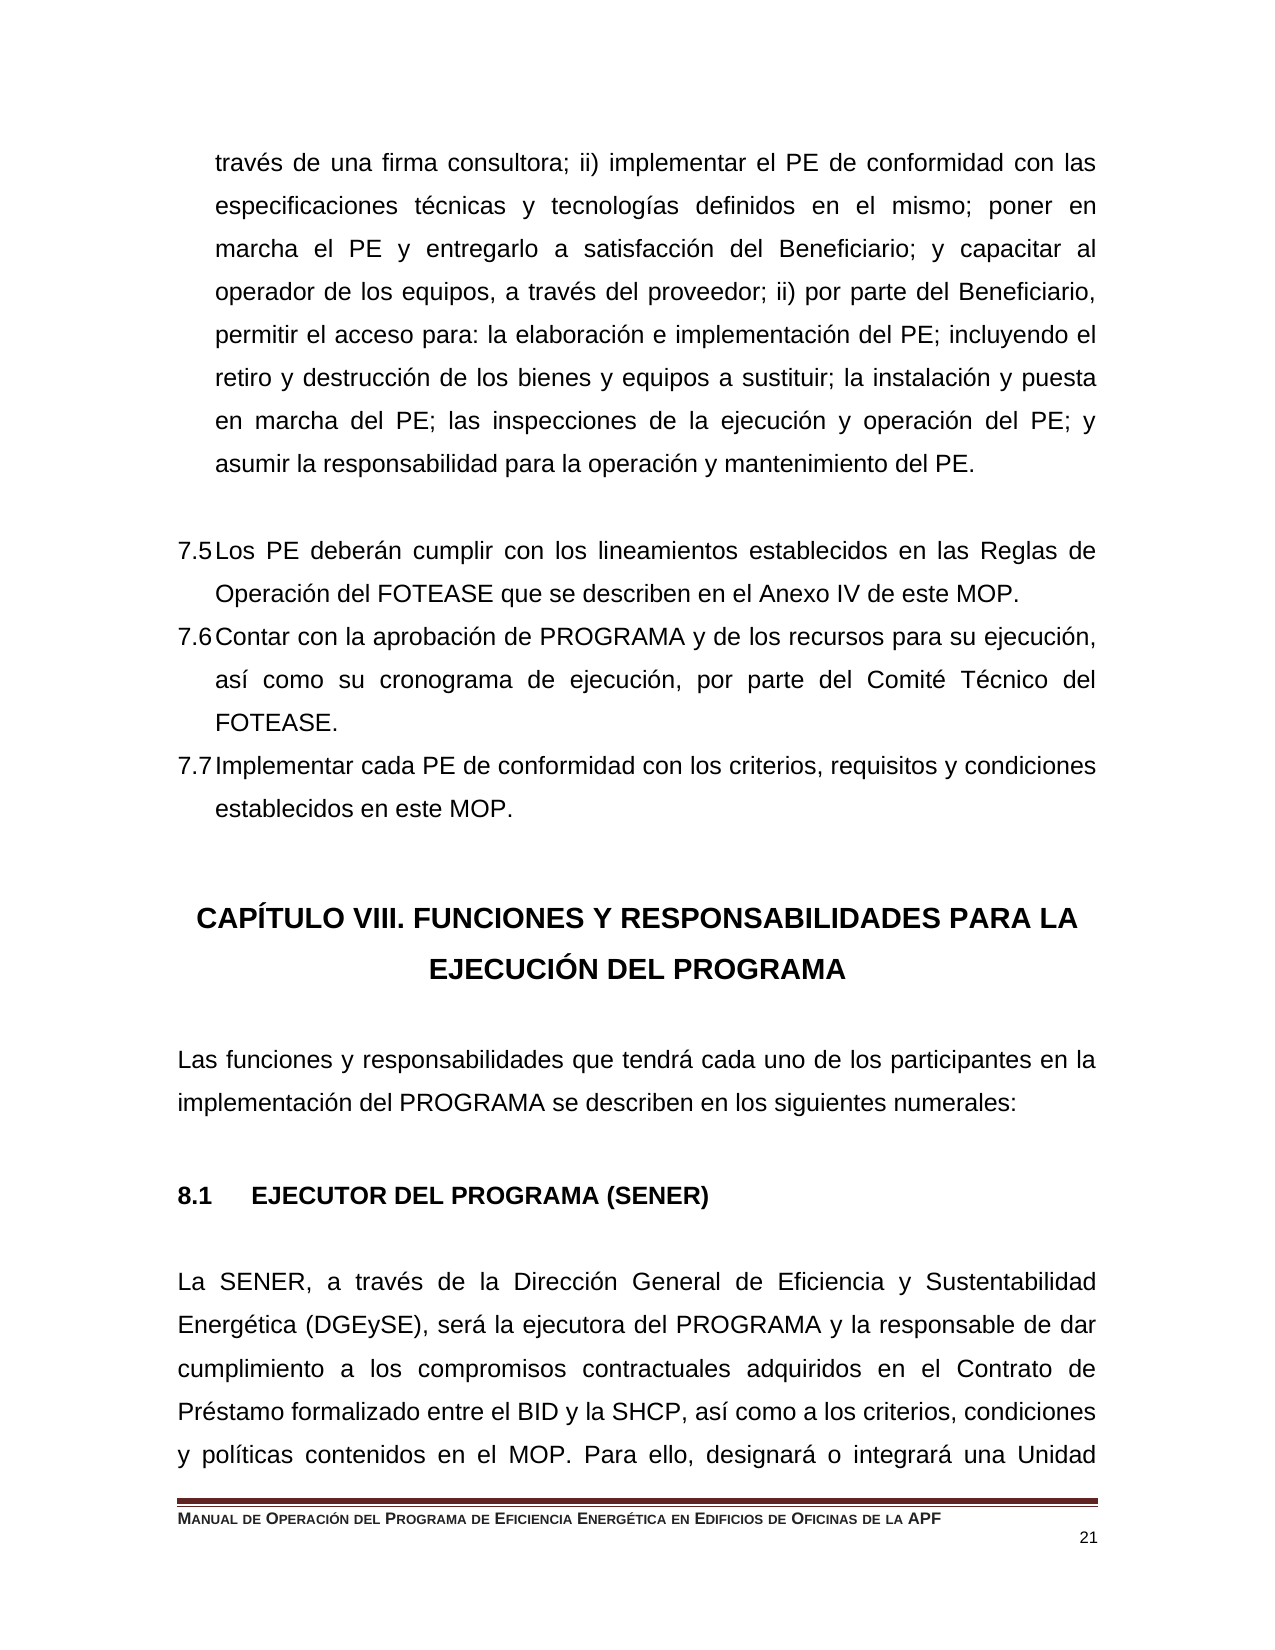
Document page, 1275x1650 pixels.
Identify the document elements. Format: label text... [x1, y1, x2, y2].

text 7.5 Los PE deberán cumplir con los lineamientos establecidos en las Reglas de Operación del FOTEASE que se describen en el Anexo IV de este MOP. [177, 536, 1098, 608]
subtitle CAPÍTULO VIII. FUNCIONES Y RESPONSABILIDADES PARA LA EJECUCIÓN DEL PROGRAMA [177, 902, 1098, 985]
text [177, 148, 1098, 478]
text 7.7 Implementar cada PE de conformidad con los criterios, requisitos y condiciones establecidos en este MOP. [177, 751, 1098, 823]
text Las funciones y responsabilidades que tendrá cada uno de los participantes en la implementación del PROGRAMA se describen en los siguientes numerales: [177, 1045, 1098, 1117]
subtitle 8.1 EJECUTOR DEL PROGRAMA (SENER) [177, 1181, 1098, 1210]
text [177, 1267, 1098, 1469]
text 7.6 Contar con la aprobación de PROGRAMA y de los recursos para su ejecución, así como su cronograma de ejecución, por parte del Comité Técnico del FOTEASE. [177, 622, 1098, 737]
